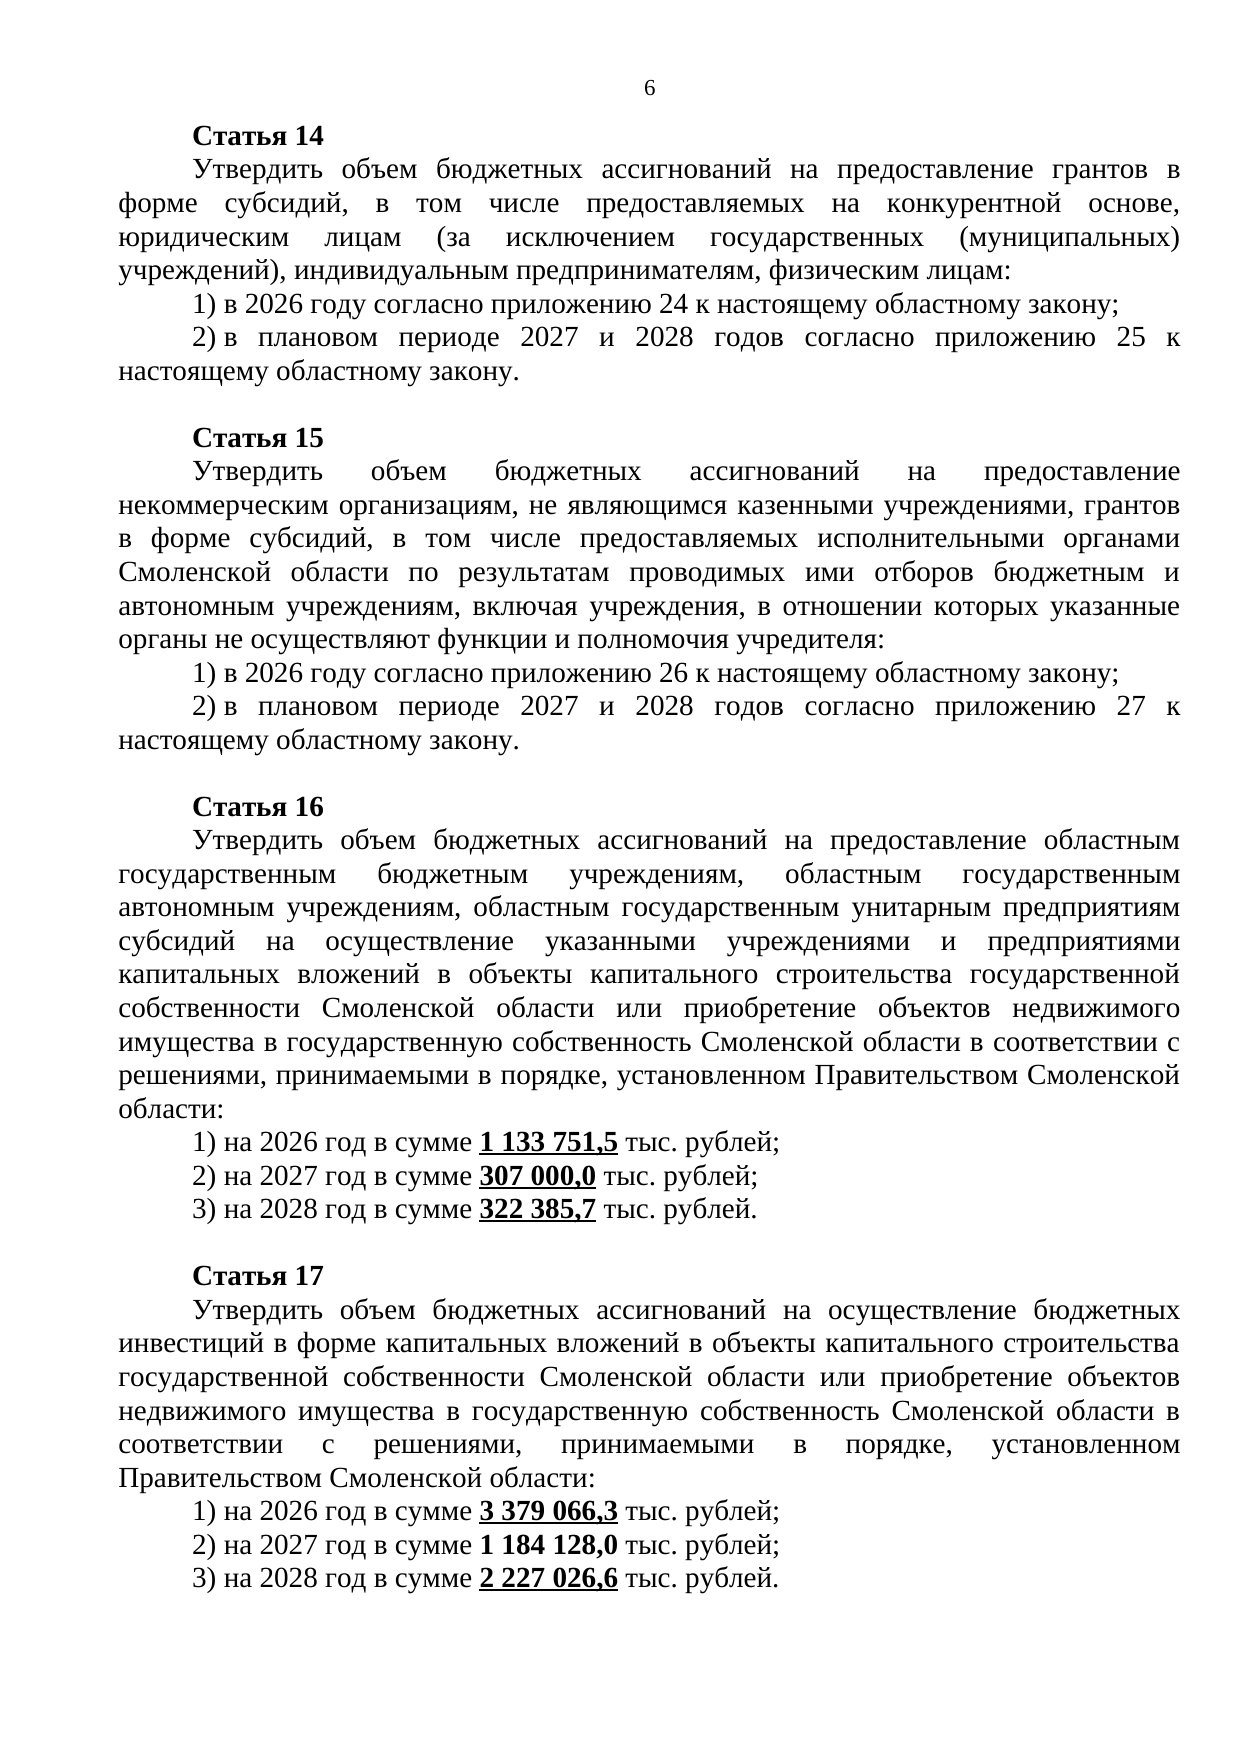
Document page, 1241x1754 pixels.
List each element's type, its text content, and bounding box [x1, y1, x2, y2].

text Статья 16 [118, 789, 1181, 822]
text Статья 15 [118, 420, 1181, 453]
text 3) на 2028 год в сумме 2 227 026,6 тыс. рублей. [118, 1560, 1181, 1594]
text 2) на 2027 год в сумме 307 000,0 тыс. рублей; [118, 1158, 1181, 1191]
text 1) на 2026 год в сумме 3 379 066,3 тыс. рублей; [118, 1493, 1181, 1527]
text 2) в плановом периоде 2027 и 2028 годов согласно приложению 25 к настоящему областному закону. [118, 319, 1181, 386]
text Статья 14 [118, 118, 1181, 152]
text 2) на 2027 год в сумме 1 184 128,0 тыс. рублей; [118, 1527, 1181, 1560]
text 3) на 2028 год в сумме 322 385,7 тыс. рублей. [118, 1191, 1181, 1225]
text Статья 17 [118, 1258, 1181, 1292]
text Утвердить объем бюджетных ассигнований на предоставление некоммерческим организациям, не являющимся казенными учреждениями, грантов в форме субсидий, в том числе предоставляемых исполнительными органами Смоленской области по результатам проводимых ими отборов бюджетным и автономным учреждениям, включая учреждения, в отношении которых указанные органы не осуществляют функции и полномочия учредителя: [118, 453, 1181, 655]
text 1) на 2026 год в сумме 1 133 751,5 тыс. рублей; [118, 1124, 1181, 1158]
text 1) в 2026 году согласно приложению 24 к настоящему областному закону; [118, 286, 1181, 319]
text Утвердить объем бюджетных ассигнований на предоставление грантов в форме субсидий, в том числе предоставляемых на конкурентной основе, юридическим лицам (за исключением государственных (муниципальных) учреждений), индивидуальным предпринимателям, физическим лицам: [118, 152, 1181, 286]
text 2) в плановом периоде 2027 и 2028 годов согласно приложению 27 к настоящему областному закону. [118, 688, 1181, 755]
text Утвердить объем бюджетных ассигнований на осуществление бюджетных инвестиций в форме капитальных вложений в объекты капитального строительства государственной собственности Смоленской области или приобретение объектов недвижимого имущества в государственную собственность Смоленской области в соответствии c решениями, принимаемыми в порядке, установленном Правительством Смоленской области: [118, 1292, 1181, 1493]
text Утвердить объем бюджетных ассигнований на предоставление областным государственным бюджетным учреждениям, областным государственным автономным учреждениям, областным государственным унитарным предприятиям субсидий на осуществление указанными учреждениями и предприятиями капитальных вложений в объекты капитального строительства государственной собственности Смоленской области или приобретение объектов недвижимого имущества в государственную собственность Смоленской области в соответствии c решениями, принимаемыми в порядке, установленном Правительством Смоленской области: [118, 822, 1181, 1124]
text 1) в 2026 году согласно приложению 26 к настоящему областному закону; [118, 655, 1181, 688]
